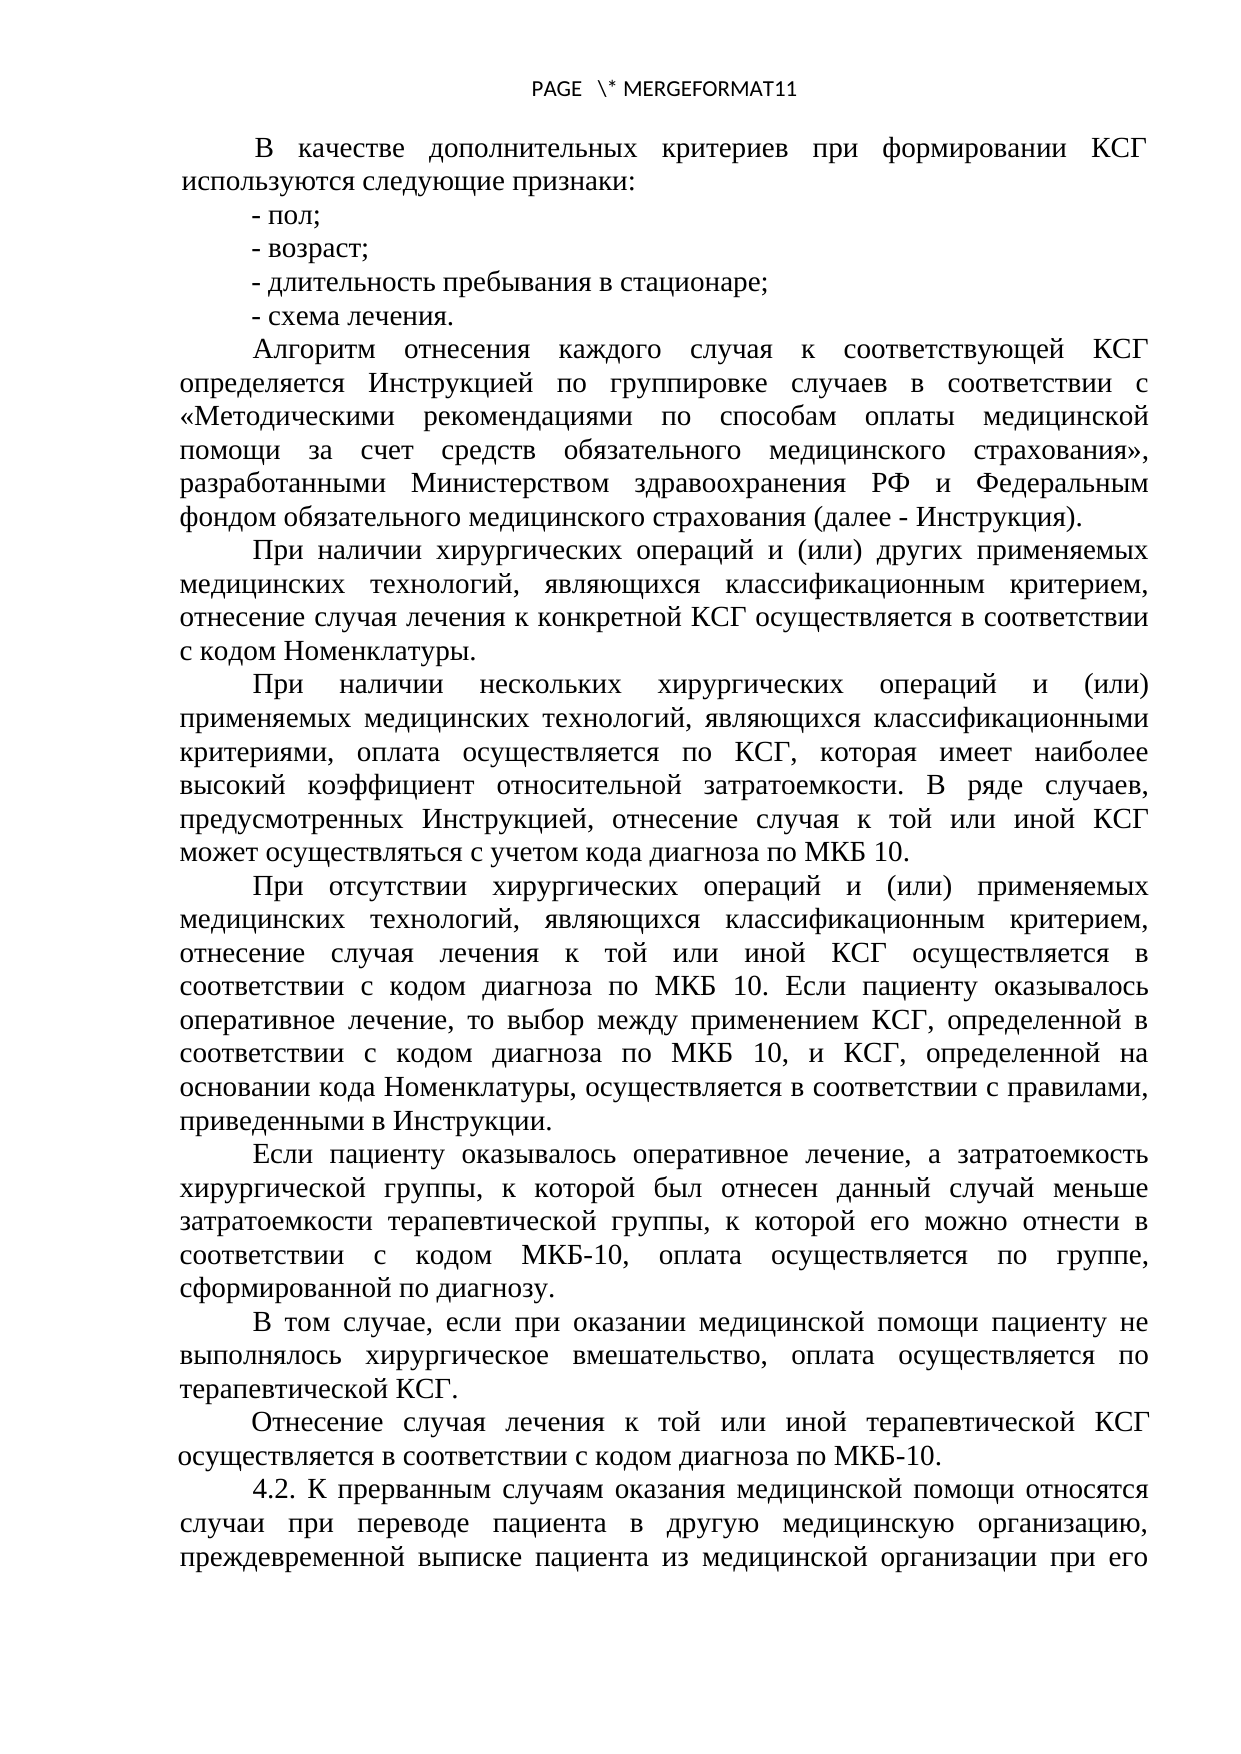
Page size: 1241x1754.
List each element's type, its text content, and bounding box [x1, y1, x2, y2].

text В том случае, если при оказании медицинской помощи пациенту не выполнялось хирургическое вмешательство, оплата осуществляется по терапевтической КСГ. [179, 1304, 1149, 1404]
text При наличии нескольких хирургических операций и (или) применяемых медицинских технологий, являющихся классификационными критериями, оплата осуществляется по КСГ, которая имеет наиболее высокий коэффициент относительной затратоемкости. В ряде случаев, предусмотренных Инструкцией, отнесение случая к той или иной КСГ может осуществляться с учетом кода диагноза по МКБ 10. [179, 667, 1149, 868]
text Отнесение случая лечения к той или иной терапевтической КСГ осуществляется в соответствии с кодом диагноза по МКБ-10. [177, 1404, 1152, 1472]
text - пол; [177, 197, 1152, 231]
text При наличии хирургических операций и (или) других применяемых медицинских технологий, являющихся классификационным критерием, отнесение случая лечения к конкретной КСГ осуществляется в соответствии с кодом Номенклатуры. [179, 532, 1149, 667]
text При отсутствии хирургических операций и (или) применяемых медицинских технологий, являющихся классификационным критерием, отнесение случая лечения к той или иной КСГ осуществляется в соответствии с кодом диагноза по МКБ 10. Если пациенту оказывалось оперативное лечение, то выбор между применением КСГ, определенной в соответствии с кодом диагноза по МКБ 10, и КСГ, определенной на основании кода Номенклатуры, осуществляется в соответствии с правилами, приведенными в Инструкции. [179, 868, 1149, 1136]
text Если пациенту оказывалось оперативное лечение, а затратоемкость хирургической группы, к которой был отнесен данный случай меньше затратоемкости терапевтической группы, к которой его можно отнести в соответствии с кодом МКБ-10, оплата осуществляется по группе, сформированной по диагнозу. [179, 1136, 1149, 1304]
text Алгоритм отнесения каждого случая к соответствующей КСГ определяется Инструкцией по группировке случаев в соответствии с «Методическими рекомендациями по способам оплаты медицинской помощи за счет средств обязательного медицинского страхования», разработанными Министерством здравоохранения РФ и Федеральным фондом обязательного медицинского страхования (далее - Инструкция). [179, 331, 1149, 532]
text - схема лечения. [177, 298, 1152, 331]
text - возраст; [177, 231, 1152, 264]
text В качестве дополнительных критериев при формировании КСГ используются следующие признаки: [181, 130, 1147, 197]
text - длительность пребывания в стационаре; [177, 264, 1152, 298]
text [179, 1472, 1149, 1572]
